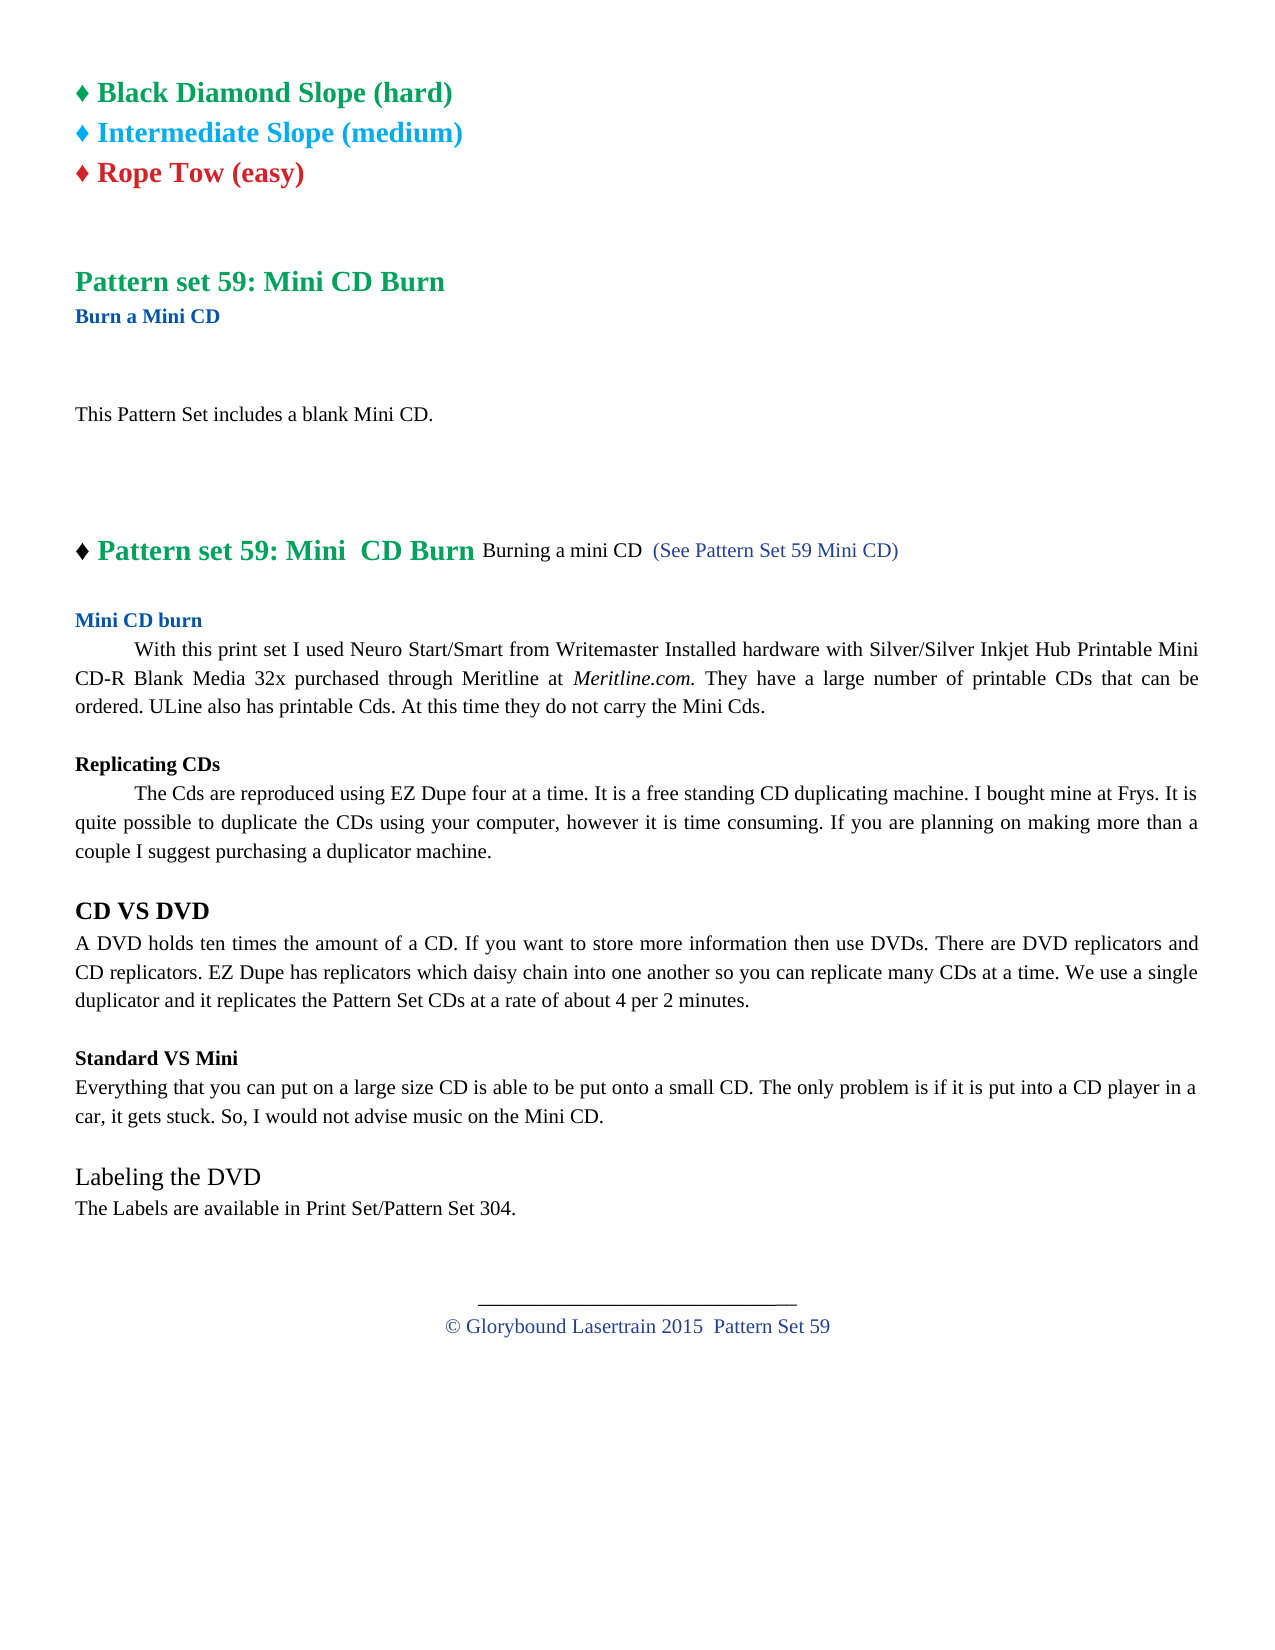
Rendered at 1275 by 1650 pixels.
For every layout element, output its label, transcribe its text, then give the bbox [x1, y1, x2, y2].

text The Labels are available in Print Set/Pattern Set 304. [75, 1196, 1200, 1220]
text This Pattern Set includes a blank Mini CD. [75, 402, 1200, 426]
text A DVD holds ten times the amount of a CD. If you want to store more information then use DVDs. There are DVD replicators and CD replicators. EZ Dupe has replicators which daisy chain into one another so you can replicate many CDs at a time. We use a single duplicator and it replicates the Pattern Set CDs at a rate of about 4 per 2 minutes. [75, 931, 1200, 1012]
text With this print set I used Neuro Start/Smart from Writemaster Installed hardware with Silver/Silver Inkjet Hub Printable Mini CD-R Blank Media 32x purchased through Meritline at Meritline.com. They have a large number of printable CDs that can be ordered. ULine also has printable Cds. At this time they do not carry the Mini Cds. [75, 637, 1200, 718]
text ____________________________ [75, 1283, 1200, 1309]
text ♦ Intermediate Slope (medium) [75, 115, 1200, 149]
text Pattern set 59: Mini CD Burn [75, 264, 1200, 297]
text Everything that you can put on a large size CD is able to be put onto a small CD. The only problem is if it is put into a CD player in a car, it gets stuck. So, I would not advise music on the Mini CD. [75, 1075, 1200, 1128]
text Replicating CDs [75, 752, 1200, 776]
text ♦ Pattern set 59: Mini CD Burn Burning a mini CD (See Pattern Set 59 Mini CD) [75, 533, 1200, 567]
text © Glorybound Lasertrain 2015 Pattern Set 59 [75, 1314, 1200, 1338]
text Burn a Mini CD [75, 304, 1200, 328]
text ♦ Black Diamond Slope (hard) [75, 75, 1200, 108]
text ♦ Rope Tow (easy) [75, 155, 1200, 189]
text Labeling the DVD [75, 1162, 1200, 1190]
text Standard VS Mini [75, 1046, 1200, 1070]
text Mini CD burn [75, 608, 1200, 632]
text CD VS DVD [75, 896, 1200, 925]
text The Cds are reproduced using EZ Dupe four at a time. It is a free standing CD duplicating machine. I bought mine at Frys. It is quite possible to duplicate the CDs using your computer, however it is time consuming. If you are planning on making more than a couple I suggest purchasing a duplicator machine. [75, 781, 1200, 863]
